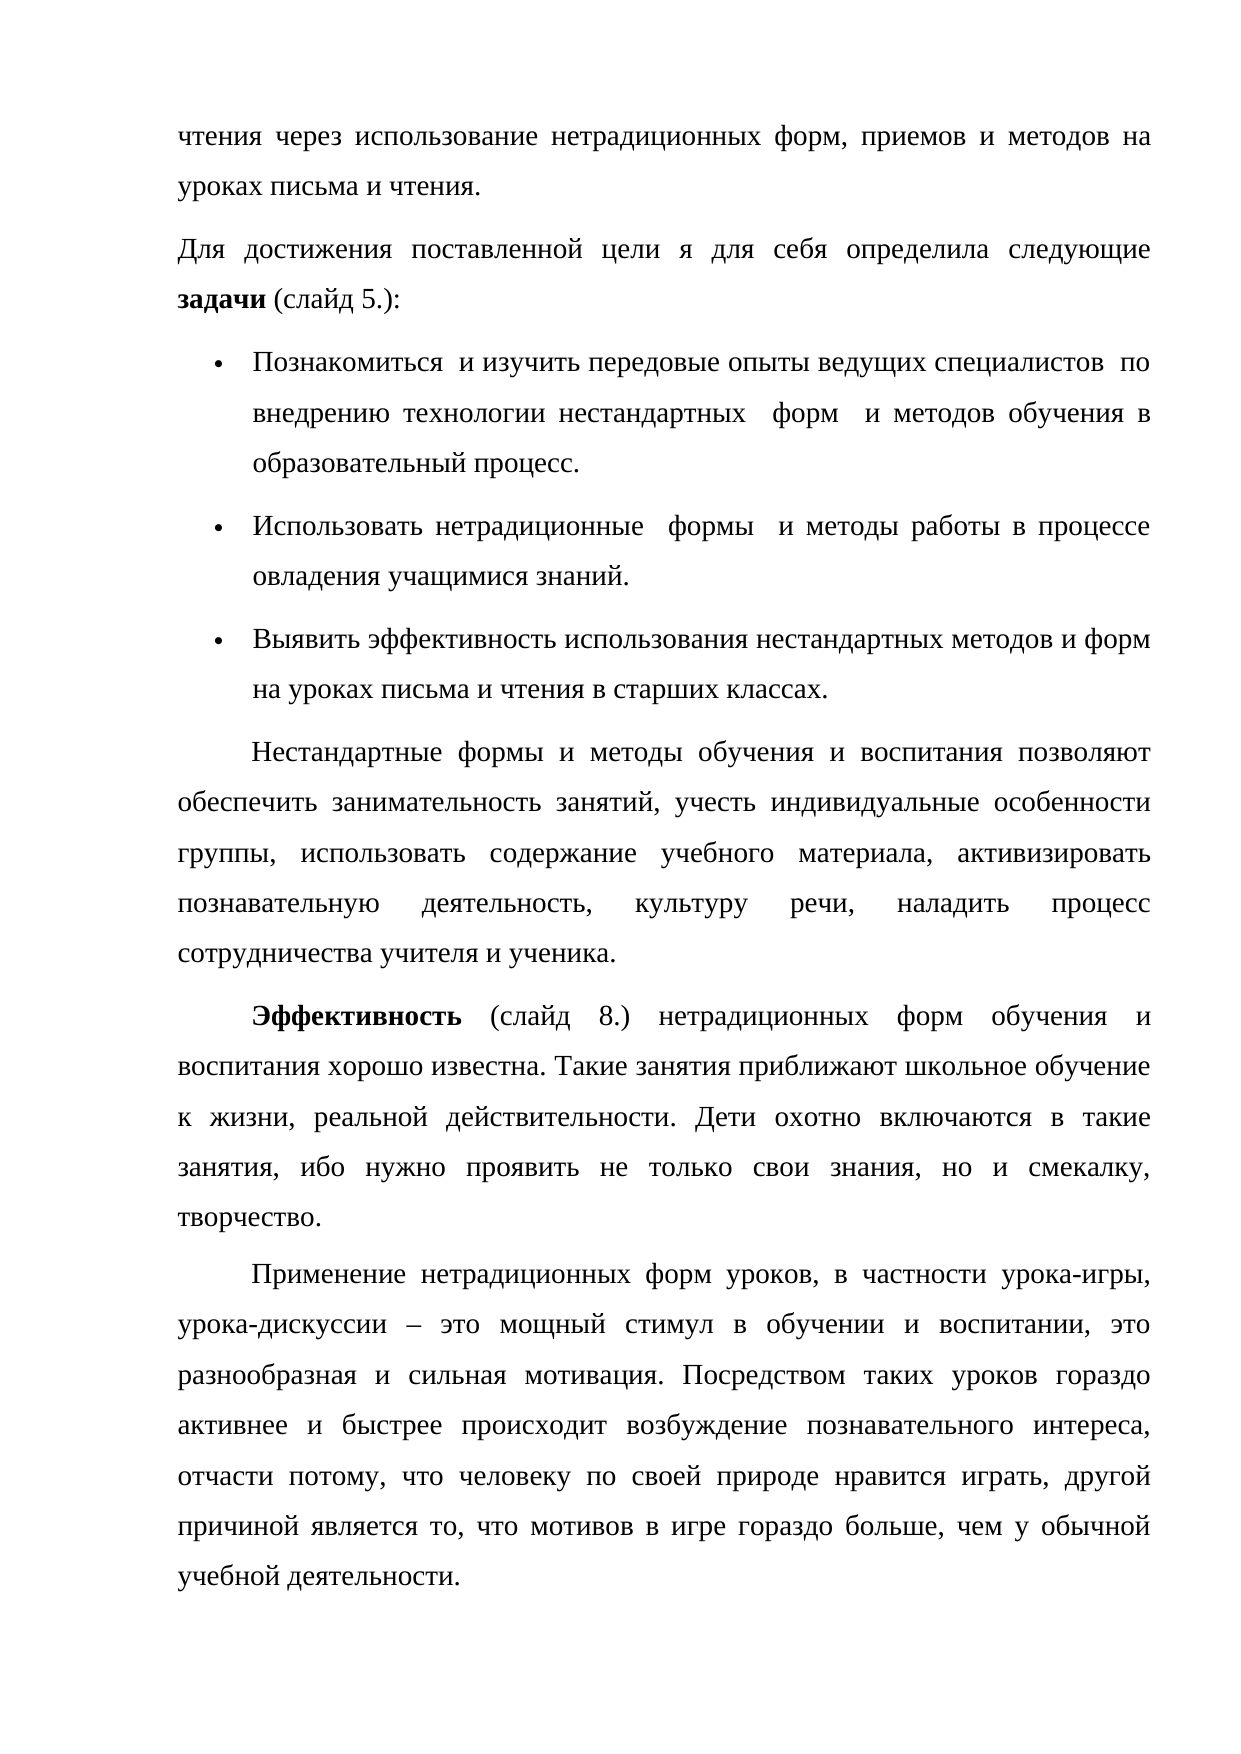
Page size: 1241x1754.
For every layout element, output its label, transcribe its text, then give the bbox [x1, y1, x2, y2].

text Эффективность (слайд 8.) нетрадиционных форм обучения и воспитания хорошо известна. Такие занятия приближают школьное обучение к жизни, реальной действительности. Дети охотно включаются в такие занятия, ибо нужно проявить не только свои знания, но и смекалку, творчество. [177, 998, 1152, 1233]
text Для достижения поставленной цели я для себя определила следующие задачи (слайд 5.): [177, 231, 1152, 315]
list Использовать нетрадиционные формы и методы работы в процессе овладения учащимися знаний. [215, 508, 1152, 592]
list Выявить эффективность использования нестандартных методов и форм на уроках письма и чтения в старших классах. [215, 621, 1152, 705]
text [177, 118, 1152, 202]
text Нестандартные формы и методы обучения и воспитания позволяют обеспечить занимательность занятий, учесть индивидуальные особенности группы, использовать содержание учебного материала, активизировать познавательную деятельность, культуру речи, наладить процесс сотрудничества учителя и ученика. [177, 734, 1152, 969]
list Познакомиться и изучить передовые опыты ведущих специалистов по внедрению технологии нестандартных форм и методов обучения в образовательный процесс. [215, 344, 1152, 478]
text Применение нетрадиционных форм уроков, в частности урока-игры, урока-дискуссии – это мощный стимул в обучении и воспитании, это разнообразная и сильная мотивация. Посредством таких уроков гораздо активнее и быстрее происходит возбуждение познавательного интереса, отчасти потому, что человеку по своей природе нравится играть, другой причиной является то, что мотивов в игре гораздо больше, чем у обычной учебной деятельности. [177, 1256, 1152, 1592]
